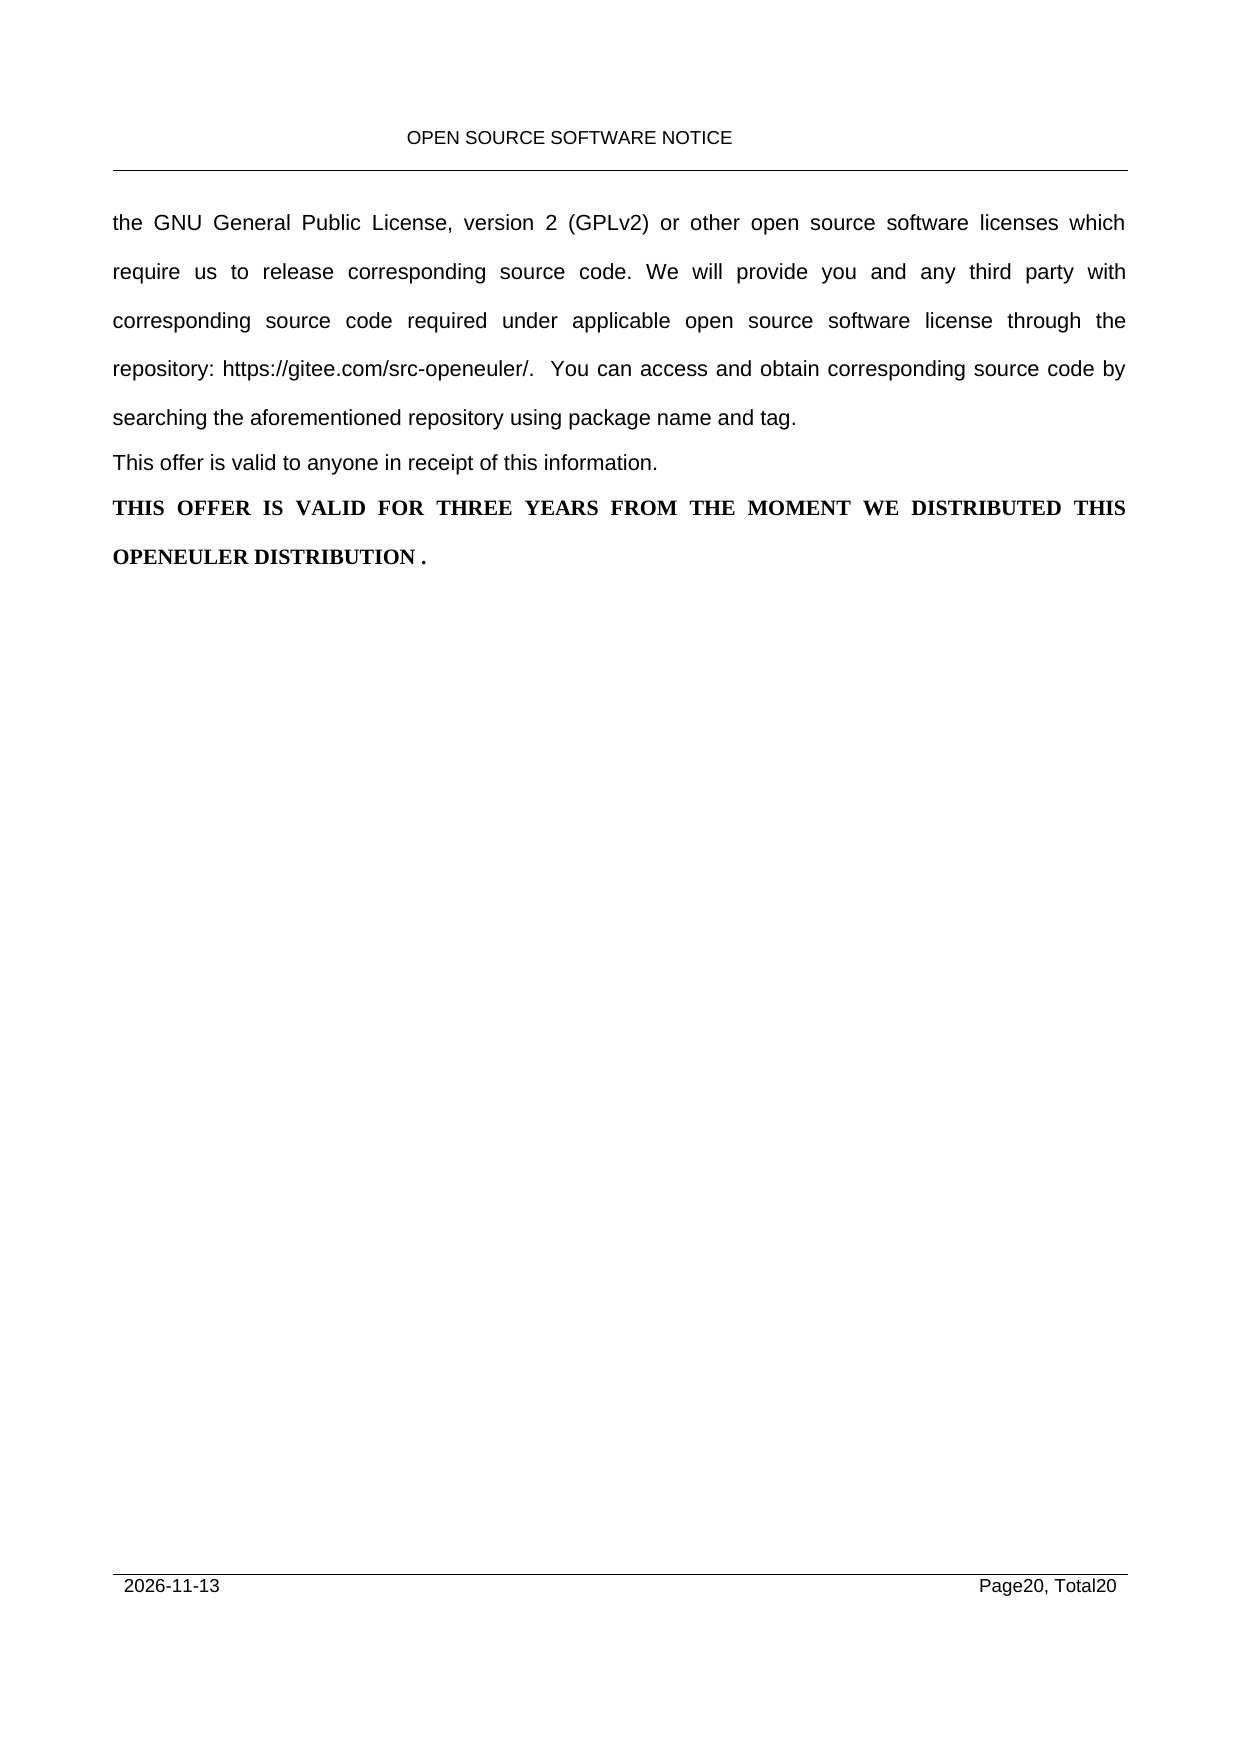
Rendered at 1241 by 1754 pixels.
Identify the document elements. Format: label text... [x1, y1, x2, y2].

text THIS OFFER IS VALID FOR THREE YEARS FROM THE MOMENT WE DISTRIBUTED THIS OPENEULER DISTRIBUTION . [112, 492, 1128, 573]
text This offer is valid to anyone in receipt of this information. [112, 446, 1128, 479]
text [112, 206, 1128, 434]
